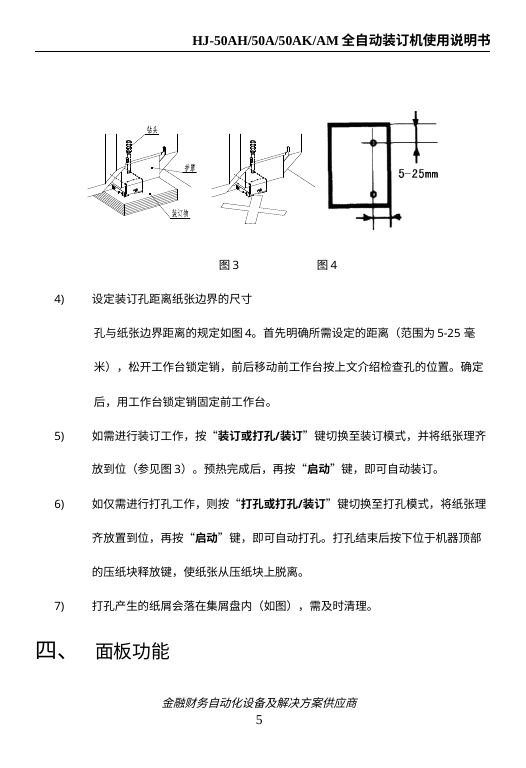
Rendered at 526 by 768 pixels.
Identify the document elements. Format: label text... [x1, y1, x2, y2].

text 图3 图4 [35, 248, 490, 282]
list 面板功能 [35, 622, 490, 668]
picture [322, 111, 440, 232]
list 打孔产生的纸屑会落在集屑盘内（如图），需及时清理。 [54, 588, 490, 622]
text 孔与纸张边界距离的规定如图4。首先明确所需设定的距离（范围为5-25 毫米），松开工作台锁定销，前后移动前工作台按上文介绍检查孔的位置。确定后，用工作台锁定销固定前工作台。 [94, 316, 490, 418]
list 设定装订孔距离纸张边界的尺寸 [54, 282, 490, 316]
list 如需进行装订工作，按“装订或打孔/装订”键切换至装订模式，并将纸张理齐放到位（参见图3）。预热完成后，再按“启动”键，即可自动装订。 [54, 418, 490, 486]
list 如仅需进行打孔工作，则按“打孔或打孔/装订”键切换至打孔模式，将纸张理齐放置到位，再按“启动”键，即可自动打孔。打孔结束后按下位于机器顶部的压纸块释放键，使纸张从压纸块上脱离。 [54, 486, 490, 588]
